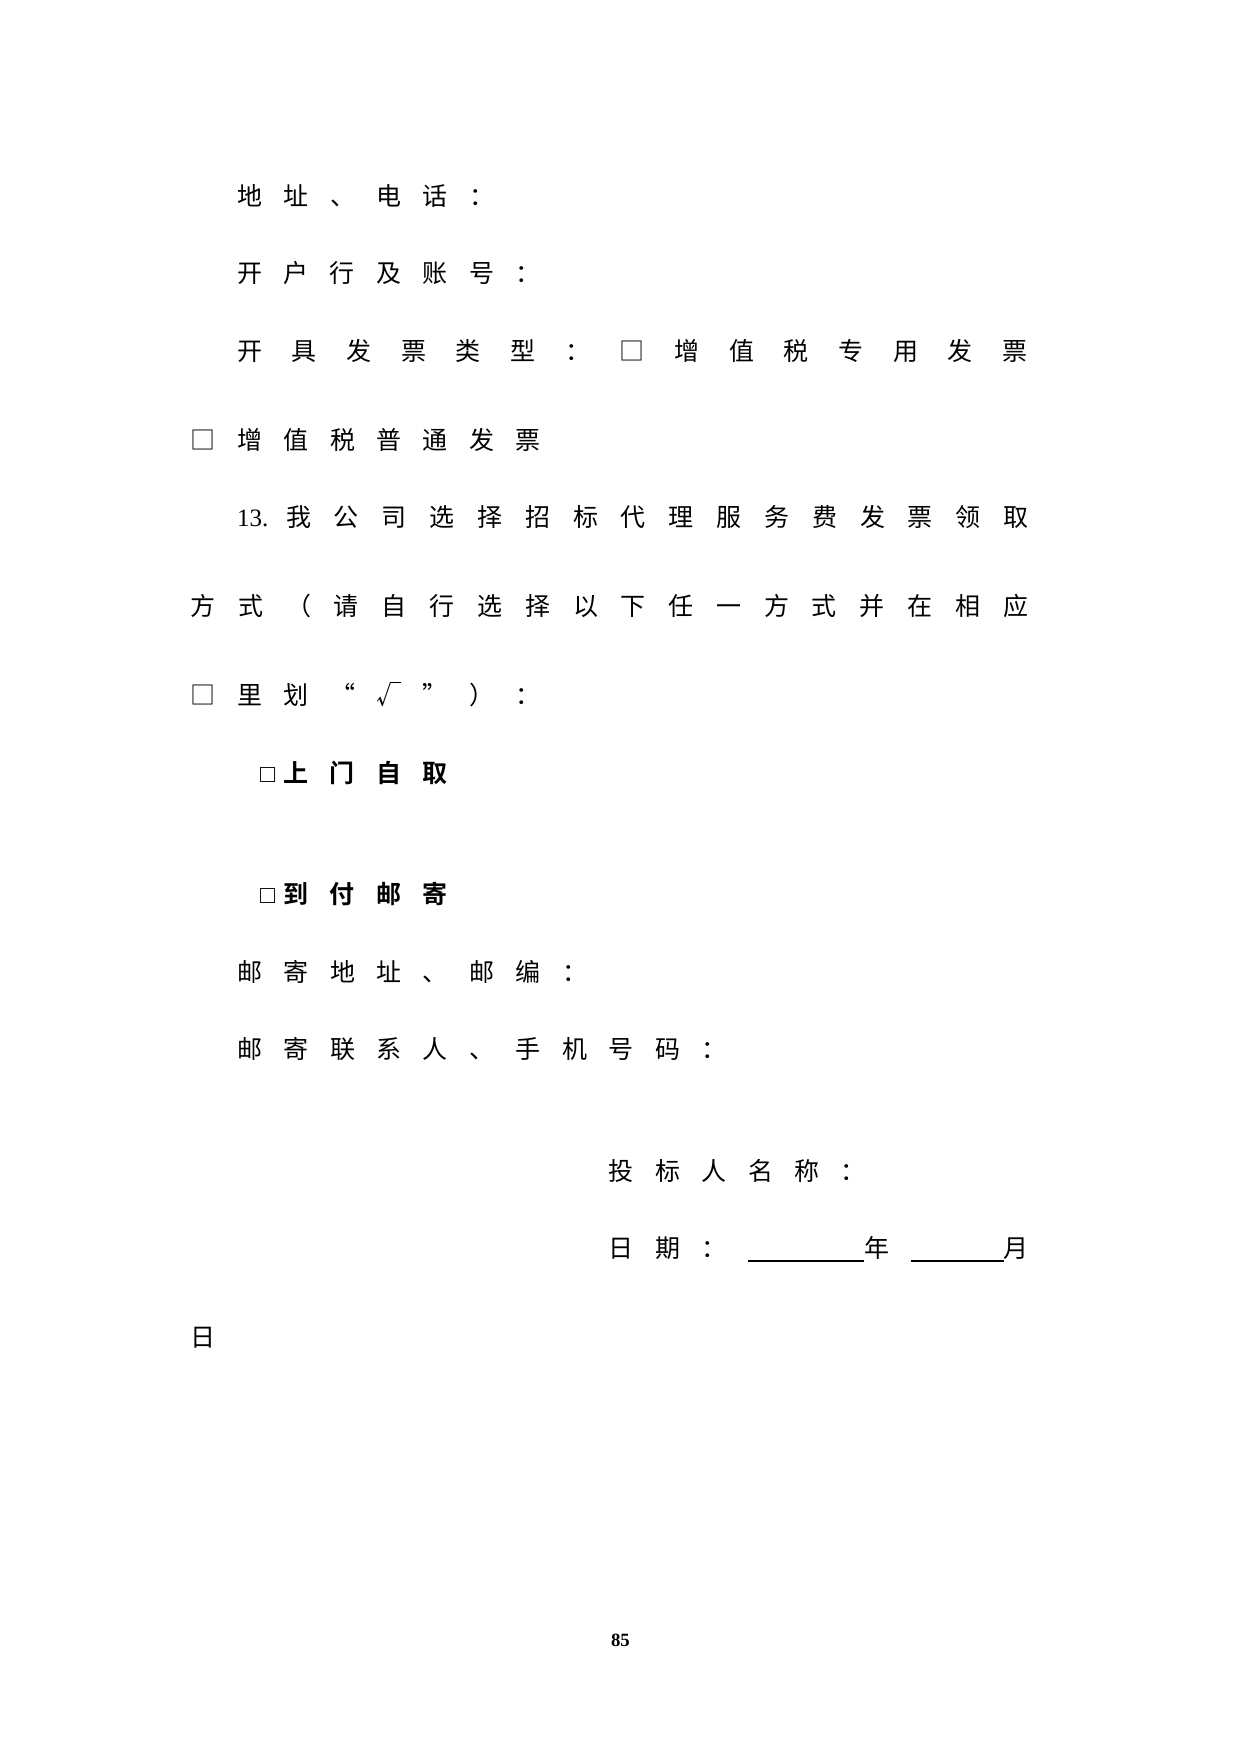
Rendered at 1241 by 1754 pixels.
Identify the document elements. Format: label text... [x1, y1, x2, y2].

text 开具发票类型：□增值税专用发票 □增值税普通发票 [190, 319, 1050, 468]
text 邮寄地址、邮编： [190, 941, 1050, 1000]
text □到付邮寄 [190, 863, 1050, 923]
text □上门自取 [190, 742, 1050, 801]
text 邮寄联系人、手机号码： [190, 1018, 1050, 1078]
text 投标人名称： [190, 1140, 1050, 1199]
text 开户行及账号： [190, 242, 1050, 301]
text 日期： 年 月 日 [190, 1217, 1050, 1366]
text 13. 我公司选择招标代理服务费发票领取方式（请自行选择以下任一方式并在相应□里划“√”）： [190, 486, 1050, 723]
text 地址、电话： [190, 164, 1050, 224]
